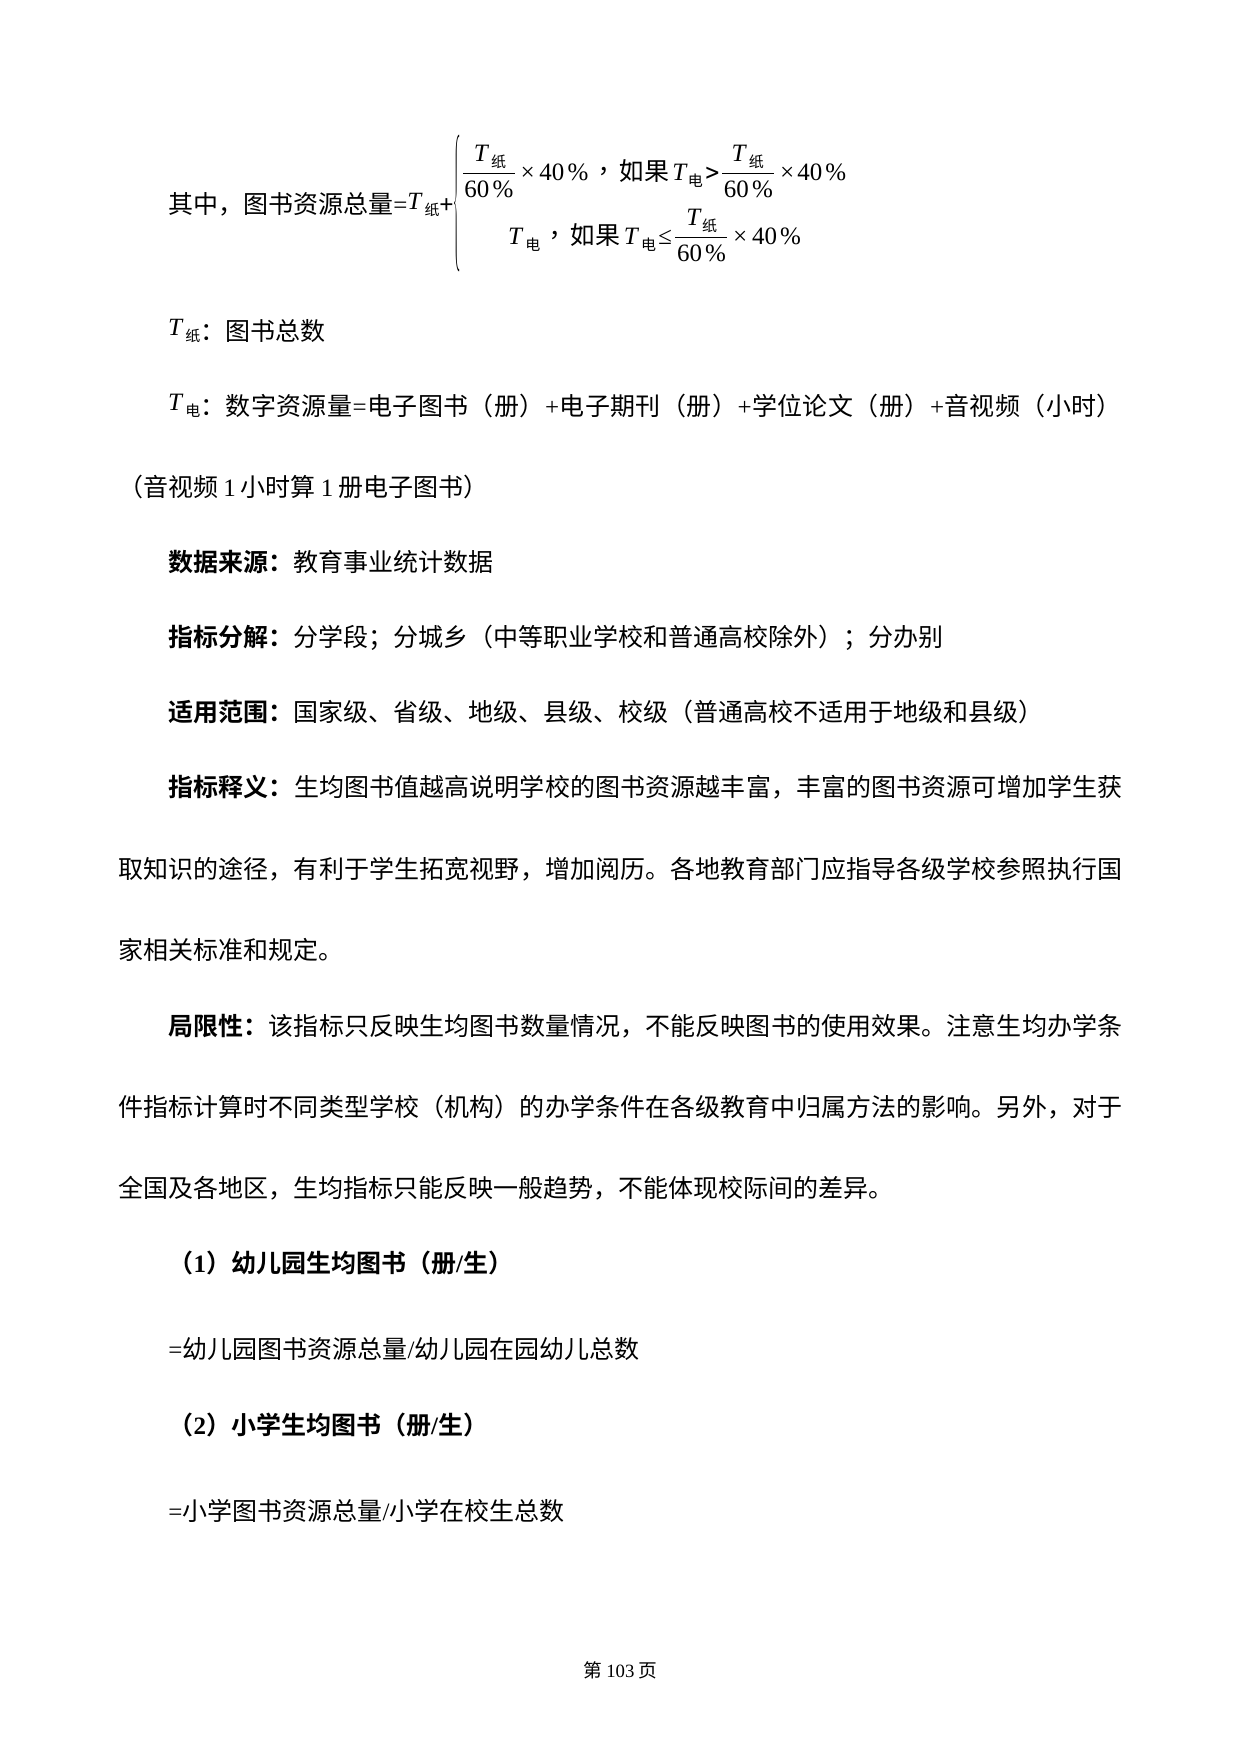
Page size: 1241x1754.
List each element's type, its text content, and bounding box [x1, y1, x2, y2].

text =小学图书资源总量/小学在校生总数 [118, 1475, 1122, 1543]
subtitle （2）小学生均图书（册/生） [118, 1389, 1122, 1457]
subtitle （1）幼儿园生均图书（册/生） [118, 1228, 1122, 1296]
text =幼儿园图书资源总量/幼儿园在园幼儿总数 [118, 1314, 1122, 1382]
text 局限性：该指标只反映生均图书数量情况，不能反映图书的使用效果。注意生均办学条件指标计算时不同类型学校（机构）的办学条件在各级教育中归属方法的影响。另外，对于全国及各地区，生均指标只能反映一般趋势，不能体现校际间的差异。 [118, 990, 1122, 1221]
text 其中，图书资源总量=+ [118, 118, 1122, 288]
text 适用范围：国家级、省级、地级、县级、校级（普通高校不适用于地级和县级） [118, 677, 1122, 745]
text 指标分解：分学段；分城乡（中等职业学校和普通高校除外）；分办别 [118, 602, 1122, 670]
text ：数字资源量=电子图书（册）+电子期刊（册）+学位论文（册）+音视频（小时）（音视频1小时算1册电子图书） [118, 370, 1122, 519]
text 数据来源：教育事业统计数据 [118, 527, 1122, 595]
text 指标释义：生均图书值越高说明学校的图书资源越丰富，丰富的图书资源可增加学生获取知识的途径，有利于学生拓宽视野，增加阅历。各地教育部门应指导各级学校参照执行国家相关标准和规定。 [118, 752, 1122, 983]
text ：图书总数 [118, 295, 1122, 363]
